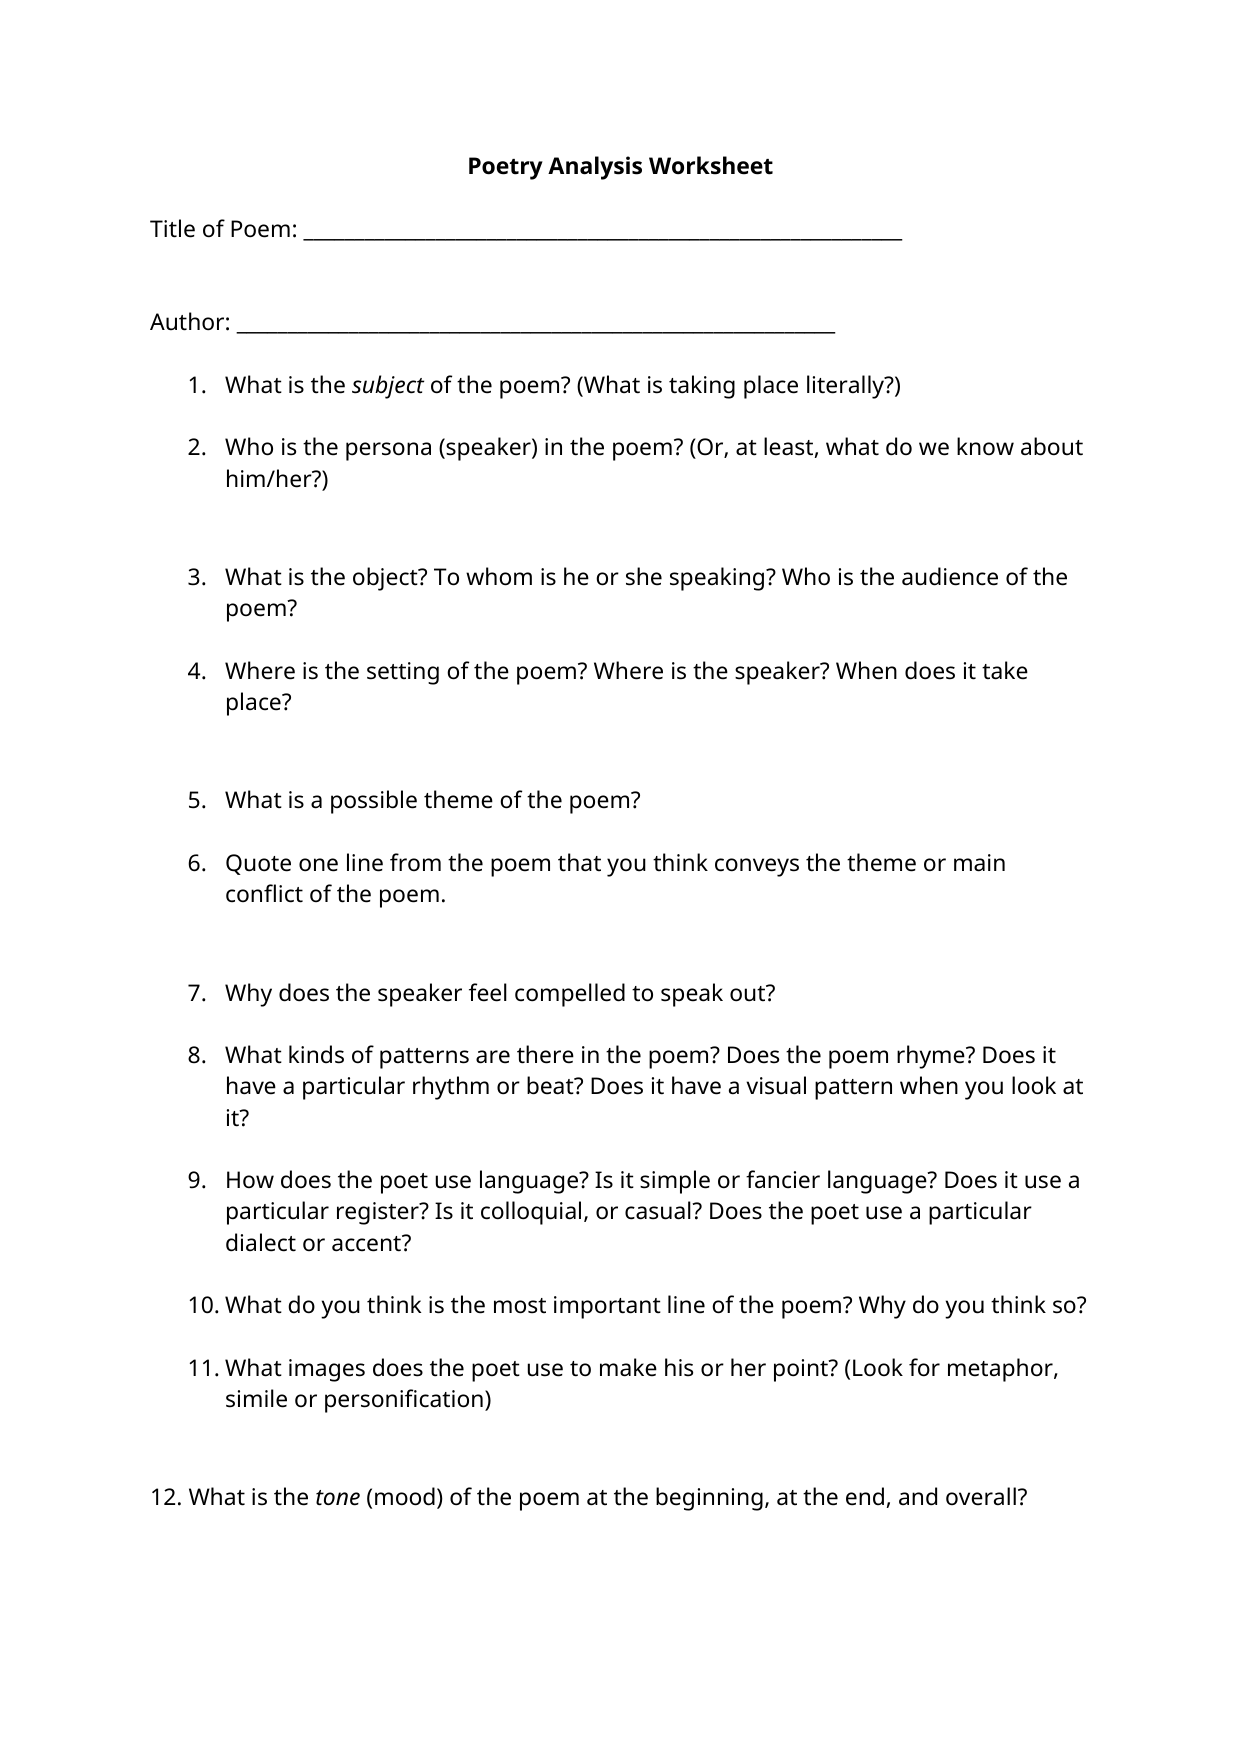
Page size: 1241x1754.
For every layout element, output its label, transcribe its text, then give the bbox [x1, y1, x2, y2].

text Author: ___________________________________________________________ [150, 306, 1090, 337]
list What images does the poet use to make his or her point? (Look for metaphor, simile or personification) [187, 1352, 1090, 1414]
text 12. What is the tone (mood) of the poem at the beginning, at the end, and overall? [150, 1481, 1090, 1512]
list How does the poet use language? Is it simple or fancier language? Does it use a particular register? Is it colloquial, or casual? Does the poet use a particular dialect or accent? [187, 1164, 1090, 1258]
text Title of Poem: ___________________________________________________________ [150, 212, 1090, 244]
list What do you think is the most important line of the poem? Why do you think so? [187, 1289, 1090, 1320]
list What is the object? To whom is he or she speaking? Who is the audience of the poem? [187, 561, 1090, 623]
list Quote one line from the poem that you think conveys the theme or main conflict of the poem. [187, 847, 1090, 909]
list What is the subject of the poem? (What is taking place literally?) [187, 369, 1090, 400]
list Why does the speaker feel compelled to speak out? [187, 977, 1090, 1008]
text Poetry Analysis Worksheet [150, 150, 1090, 181]
list Where is the setting of the poem? Where is the speaker? When does it take place? [187, 655, 1090, 717]
list What kinds of patterns are there in the poem? Does the poem rhyme? Does it have a particular rhythm or beat? Does it have a visual pattern when you look at it? [187, 1039, 1090, 1133]
list Who is the persona (speaker) in the poem? (Or, at least, what do we know about him/her?) [187, 431, 1090, 494]
list What is a possible theme of the poem? [187, 784, 1090, 816]
